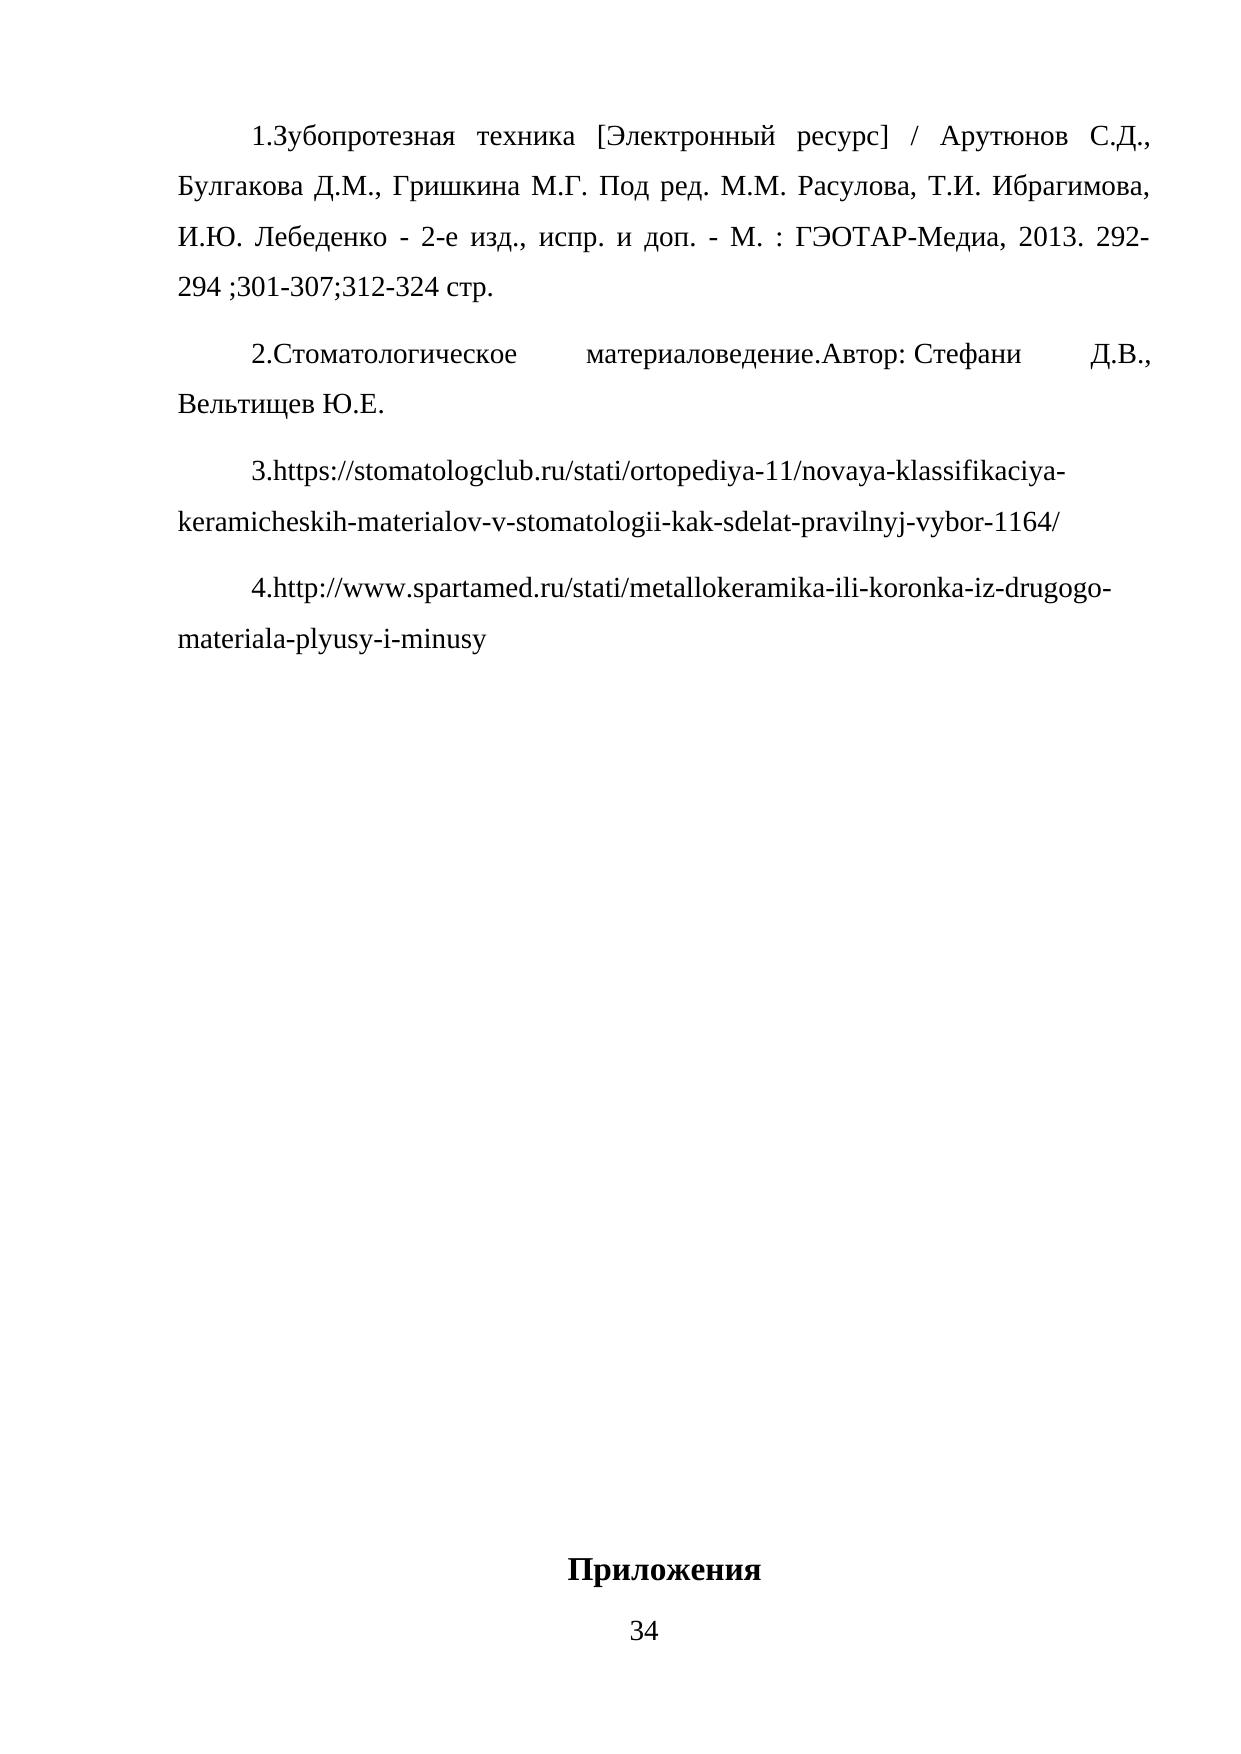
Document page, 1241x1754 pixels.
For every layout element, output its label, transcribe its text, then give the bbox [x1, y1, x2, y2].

text 3.https://stomatologclub.ru/stati/ortopediya-11/novaya-klassifikaciya-keramicheskih-materialov-v-stomatologii-kak-sdelat-pravilnyj-vybor-1164/ [177, 453, 1152, 537]
text 4.http://www.spartamed.ru/stati/metallokeramika-ili-koronka-iz-drugogo-materiala-plyusy-i-minusy [177, 571, 1152, 654]
text 1.Зубопротезная техника [Электронный ресурс] / Арутюнов С.Д., Булгакова Д.М., Гришкина М.Г. Под ред. М.М. Расулова, Т.И. Ибрагимова, И.Ю. Лебеденко - 2-е изд., испр. и доп. - М. : ГЭОТАР-Медиа, 2013. 292-294 ;301-307;312-324 стр. [177, 118, 1152, 303]
text 2.Стоматологическое материаловедение.Автор: Стефани Д.В., Вельтищев Ю.Е. [177, 336, 1152, 420]
text Приложения [177, 1549, 1152, 1588]
